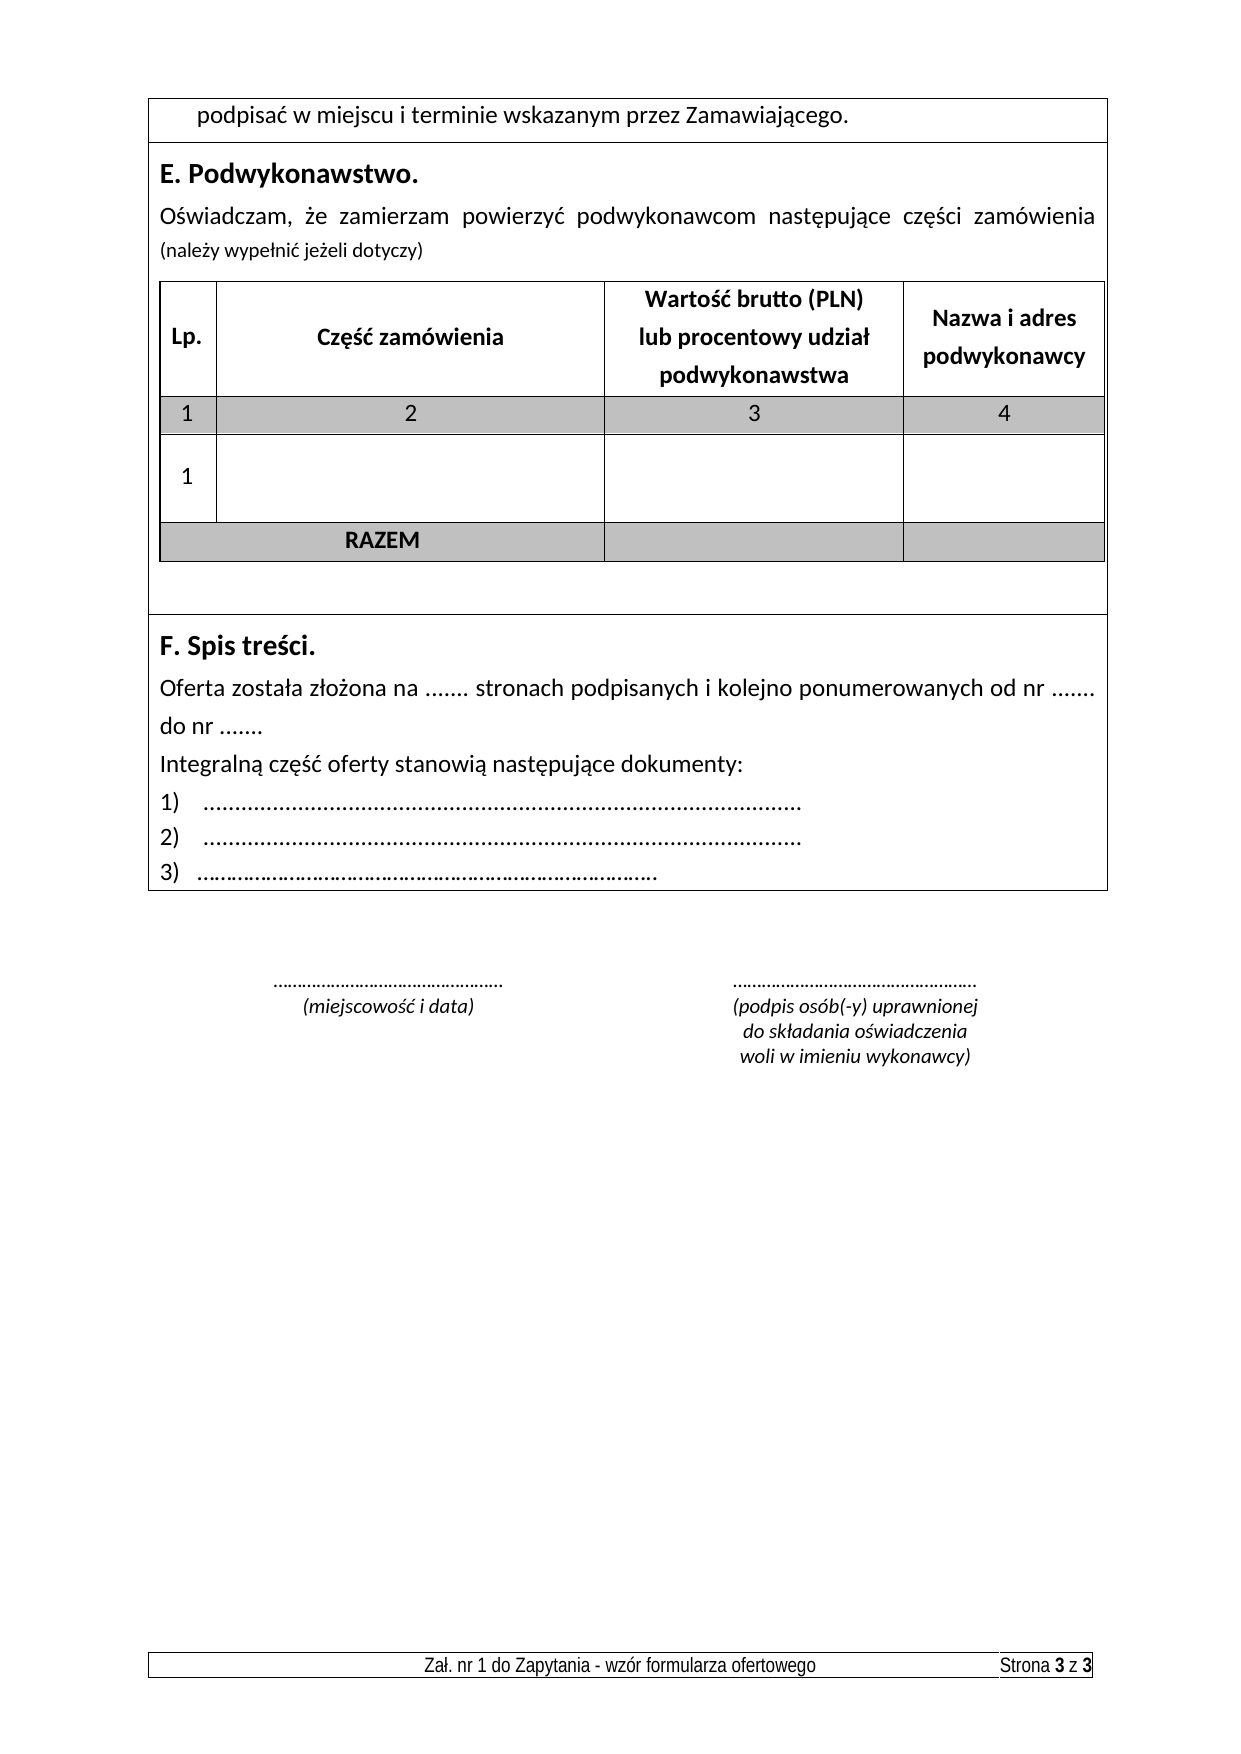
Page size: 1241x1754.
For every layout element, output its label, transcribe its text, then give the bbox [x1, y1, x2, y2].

table_header ………………………………………… (miejscowość i data) [159, 891, 620, 1069]
table_cell F. Spis treści. Oferta została złożona na ....... stronach podpisanych i kolejno ponumerowanych od nr ....... do nr ....... Integralną część oferty stanowią następujące dokumenty: ............................................................................................... ............................................................................................... …………………………………………………………………….. [149, 615, 1107, 890]
table_cell E. Podwykonawstwo. Oświadczam, że zamierzam powierzyć podwykonawcom następujące części zamówienia (należy wypełnić jeżeli dotyczy) [149, 143, 1107, 614]
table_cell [149, 99, 1107, 142]
table_header …………………………………………… (podpis osób(-y) uprawnionej do składania oświadczenia woli w imieniu wykonawcy) [620, 891, 1092, 1069]
